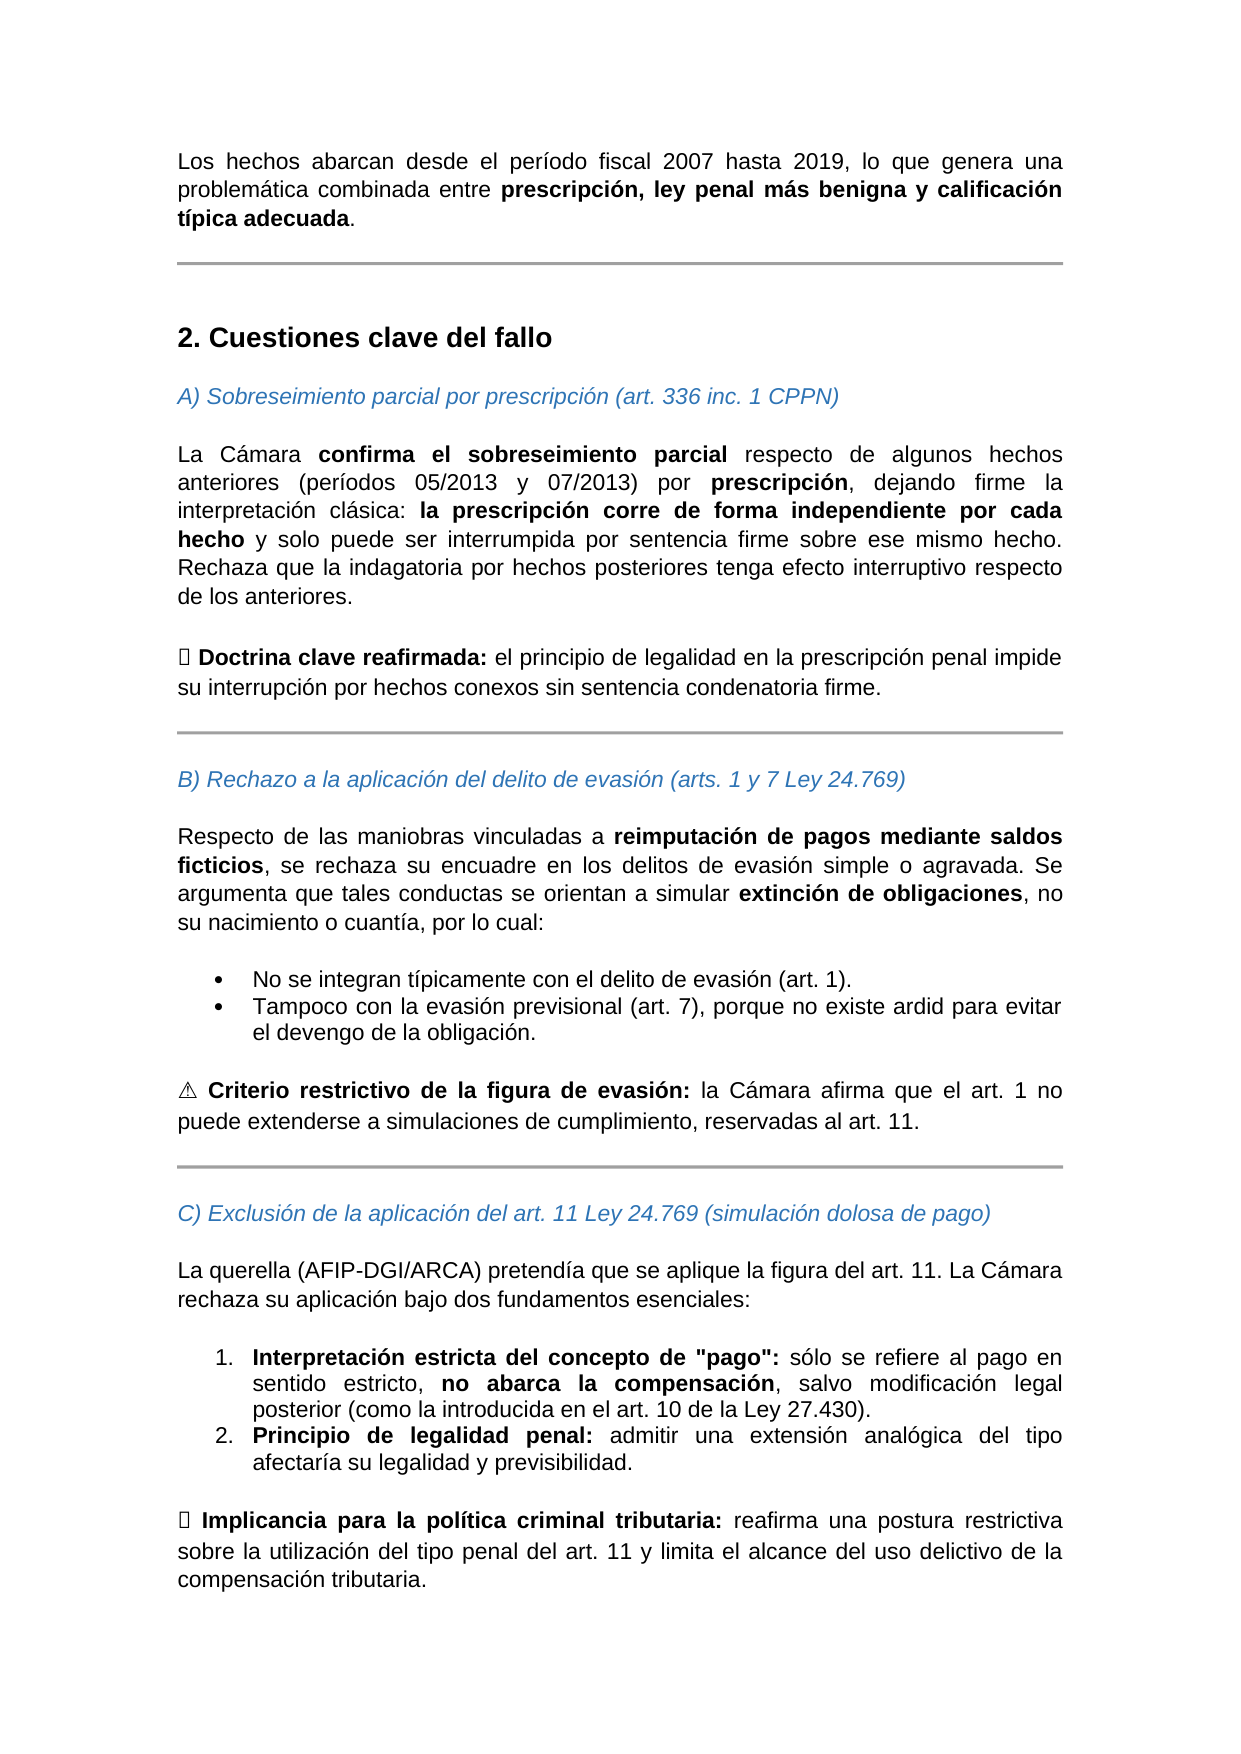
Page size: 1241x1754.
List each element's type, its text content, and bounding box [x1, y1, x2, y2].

subtitle A) Sobreseimiento parcial por prescripción (art. 336 inc. 1 CPPN) [177, 383, 1063, 409]
text La querella (AFIP-DGI/ARCA) pretendía que se aplique la figura del art. 11. La Cámara rechaza su aplicación bajo dos fundamentos esenciales: [177, 1257, 1063, 1312]
text La Cámara confirma el sobreseimiento parcial respecto de algunos hechos anteriores (períodos 05/2013 y 07/2013) por prescripción, dejando firme la interpretación clásica: la prescripción corre de forma independiente por cada hecho y solo puede ser interrumpida por sentencia firme sobre ese mismo hecho. Rechaza que la indagatoria por hechos posteriores tenga efecto interruptivo respecto de los anteriores. [177, 441, 1063, 609]
text 📌 Implicancia para la política criminal tributaria: reafirma una postura restrictiva sobre la utilización del tipo penal del art. 11 y limita el alcance del uso delictivo de la compensación tributaria. [177, 1504, 1063, 1592]
list Principio de legalidad penal: admitir una extensión analógica del tipo afectaría su legalidad y previsibilidad. [215, 1422, 1063, 1475]
subtitle C) Exclusión de la aplicación del art. 11 Ley 24.769 (simulación dolosa de pago) [177, 1200, 1063, 1226]
list Interpretación estricta del concepto de "pago": sólo se refiere al pago en sentido estricto, no abarca la compensación, salvo modificación legal posterior (como la introducida en el art. 10 de la Ley 27.430). [215, 1343, 1063, 1422]
text ⚠️ Criterio restrictivo de la figura de evasión: la Cámara afirma que el art. 1 no puede extenderse a simulaciones de cumplimiento, reservadas al art. 11. [177, 1074, 1063, 1134]
subtitle B) Rechazo a la aplicación del delito de evasión (arts. 1 y 7 Ley 24.769) [177, 766, 1063, 792]
list No se integran típicamente con el delito de evasión (art. 1). [215, 966, 1063, 993]
subtitle 2. Cuestiones clave del fallo [177, 321, 1063, 354]
text 💡 Doctrina clave reafirmada: el principio de legalidad en la prescripción penal impide su interrupción por hechos conexos sin sentencia condenatoria firme. [177, 640, 1063, 700]
list Tampoco con la evasión previsional (art. 7), porque no existe ardid para evitar el devengo de la obligación. [215, 993, 1063, 1045]
text Los hechos abarcan desde el período fiscal 2007 hasta 2019, lo que genera una problemática combinada entre prescripción, ley penal más benigna y calificación típica adecuada. [177, 148, 1063, 231]
text Respecto de las maniobras vinculadas a reimputación de pagos mediante saldos ficticios, se rechaza su encuadre en los delitos de evasión simple o agravada. Se argumenta que tales conductas se orientan a simular extinción de obligaciones, no su nacimiento o cuantía, por lo cual: [177, 823, 1063, 935]
